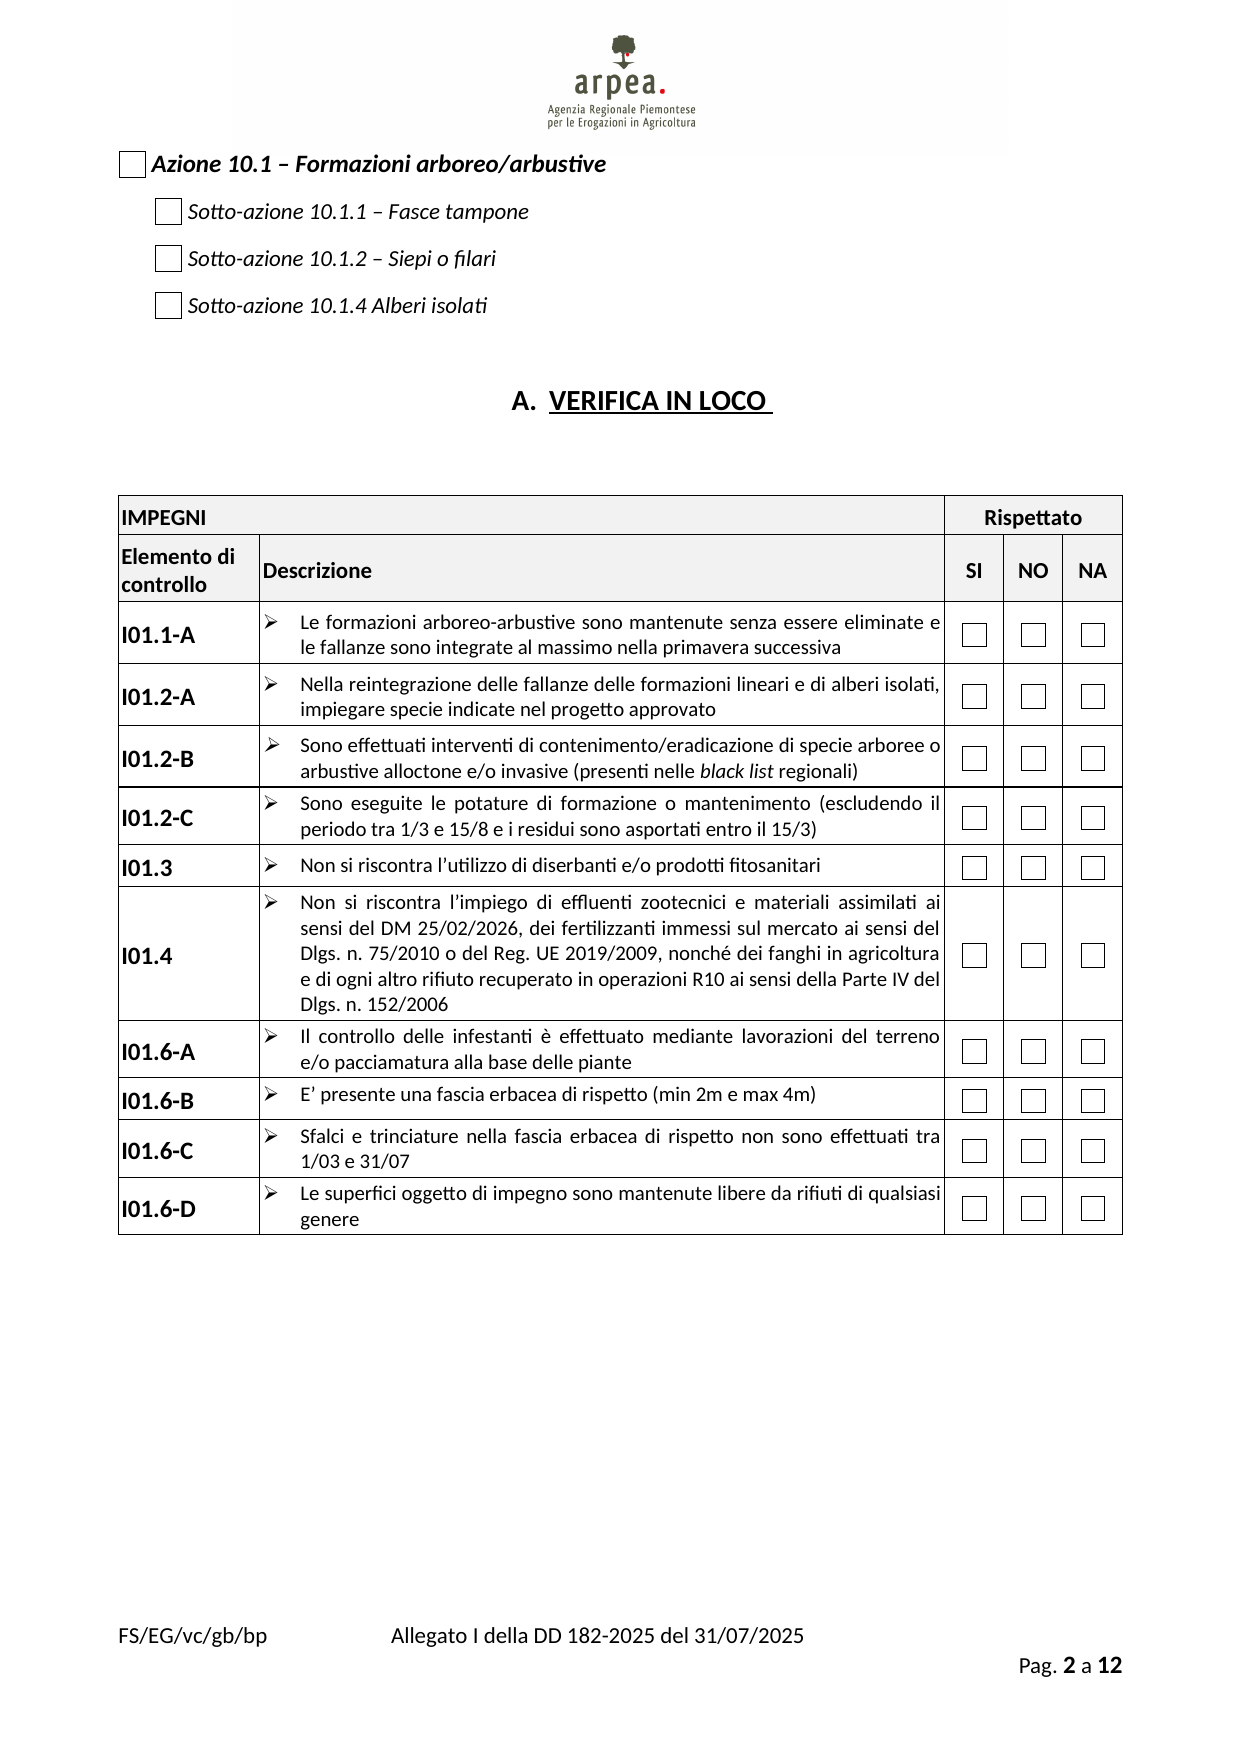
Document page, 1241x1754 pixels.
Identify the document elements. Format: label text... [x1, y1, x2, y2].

table_cell I01.2-A [119, 664, 259, 724]
table_cell [945, 1078, 1003, 1119]
picture [231, 0, 1009, 148]
table_cell [945, 1021, 1003, 1077]
table_cell [1004, 1178, 1062, 1234]
table_cell [1063, 788, 1122, 844]
table_cell [945, 1178, 1003, 1234]
text Azione 10.1 – Formazioni arboreo/arbustive [118, 148, 1122, 178]
table_cell [1063, 1078, 1122, 1119]
table_cell [945, 1120, 1003, 1177]
table_cell [945, 887, 1003, 1019]
table_cell I01.6-D [119, 1178, 259, 1234]
table_cell [945, 726, 1003, 786]
table_cell I01.4 [119, 887, 259, 1019]
table_cell [1063, 887, 1122, 1019]
table_cell Descrizione [260, 535, 944, 601]
table_cell E’ presente una fascia erbacea di rispetto (min 2m e max 4m) [260, 1078, 944, 1119]
table_cell [1063, 1120, 1122, 1177]
table_header IMPEGNI [119, 496, 944, 534]
text Sotto-azione 10.1.4 Alberi isolati [118, 291, 1122, 319]
table_cell NO [1004, 535, 1062, 601]
table_cell [1004, 664, 1062, 724]
table_cell [1004, 1120, 1062, 1177]
table_cell [1004, 1078, 1062, 1119]
table_cell [1004, 845, 1062, 886]
table_cell Non si riscontra l’impiego di effluenti zootecnici e materiali assimilati ai sensi del DM 25/02/2026, dei fertilizzanti immessi sul mercato ai sensi del Dlgs. n. 75/2010 o del Reg. UE 2019/2009, nonché dei fanghi in agricoltura e di ogni altro rifiuto recuperato in operazioni R10 ai sensi della Parte IV del Dlgs. n. 152/2006 [260, 887, 944, 1019]
table_cell SI [945, 535, 1003, 601]
table_cell Nella reintegrazione delle fallanze delle formazioni lineari e di alberi isolati, impiegare specie indicate nel progetto approvato [260, 664, 944, 724]
table_cell [945, 664, 1003, 724]
table_cell I01.3 [119, 845, 259, 886]
table_cell [1063, 664, 1122, 724]
table_cell [1063, 726, 1122, 786]
table_cell [1063, 1021, 1122, 1077]
table_cell Le superfici oggetto di impegno sono mantenute libere da rifiuti di qualsiasi genere [260, 1178, 944, 1234]
text Sotto-azione 10.1.1 – Fasce tampone [118, 197, 1122, 225]
table_cell Il controllo delle infestanti è effettuato mediante lavorazioni del terreno e/o pacciamatura alla base delle piante [260, 1021, 944, 1077]
table_cell I01.1-A [119, 602, 259, 663]
table_cell [1063, 1178, 1122, 1234]
table_cell Le formazioni arboreo-arbustive sono mantenute senza essere eliminate e le fallanze sono integrate al massimo nella primavera successiva [260, 602, 944, 663]
table_cell [1004, 726, 1062, 786]
table_cell Elemento di controllo [119, 535, 259, 601]
table_cell NA [1063, 535, 1122, 601]
table_cell Non si riscontra l’utilizzo di diserbanti e/o prodotti fitosanitari [260, 845, 944, 886]
table_cell [1004, 788, 1062, 844]
table_cell [1063, 602, 1122, 663]
table_cell [1004, 887, 1062, 1019]
table_cell [945, 845, 1003, 886]
table_cell I01.6-B [119, 1078, 259, 1119]
table_cell Sono eseguite le potature di formazione o mantenimento (escludendo il periodo tra 1/3 e 15/8 e i residui sono asportati entro il 15/3) [260, 788, 944, 844]
table_header Rispettato [945, 496, 1122, 534]
table_cell I01.6-A [119, 1021, 259, 1077]
table_cell [945, 602, 1003, 663]
table_cell [1004, 1021, 1062, 1077]
table_cell I01.6-C [119, 1120, 259, 1177]
table_cell Sfalci e trinciature nella fascia erbacea di rispetto non sono effettuati tra 1/03 e 31/07 [260, 1120, 944, 1177]
table_cell I01.2-B [119, 726, 259, 786]
table_cell I01.2-C [119, 788, 259, 844]
table_cell Sono effettuati interventi di contenimento/eradicazione di specie arboree o arbustive alloctone e/o invasive (presenti nelle black list regionali) [260, 726, 944, 786]
table_cell [1004, 602, 1062, 663]
text Sotto-azione 10.1.2 – Siepi o filari [118, 244, 1122, 272]
table_cell [945, 788, 1003, 844]
table_cell [1063, 845, 1122, 886]
list VERIFICA IN LOCO [156, 382, 1122, 418]
